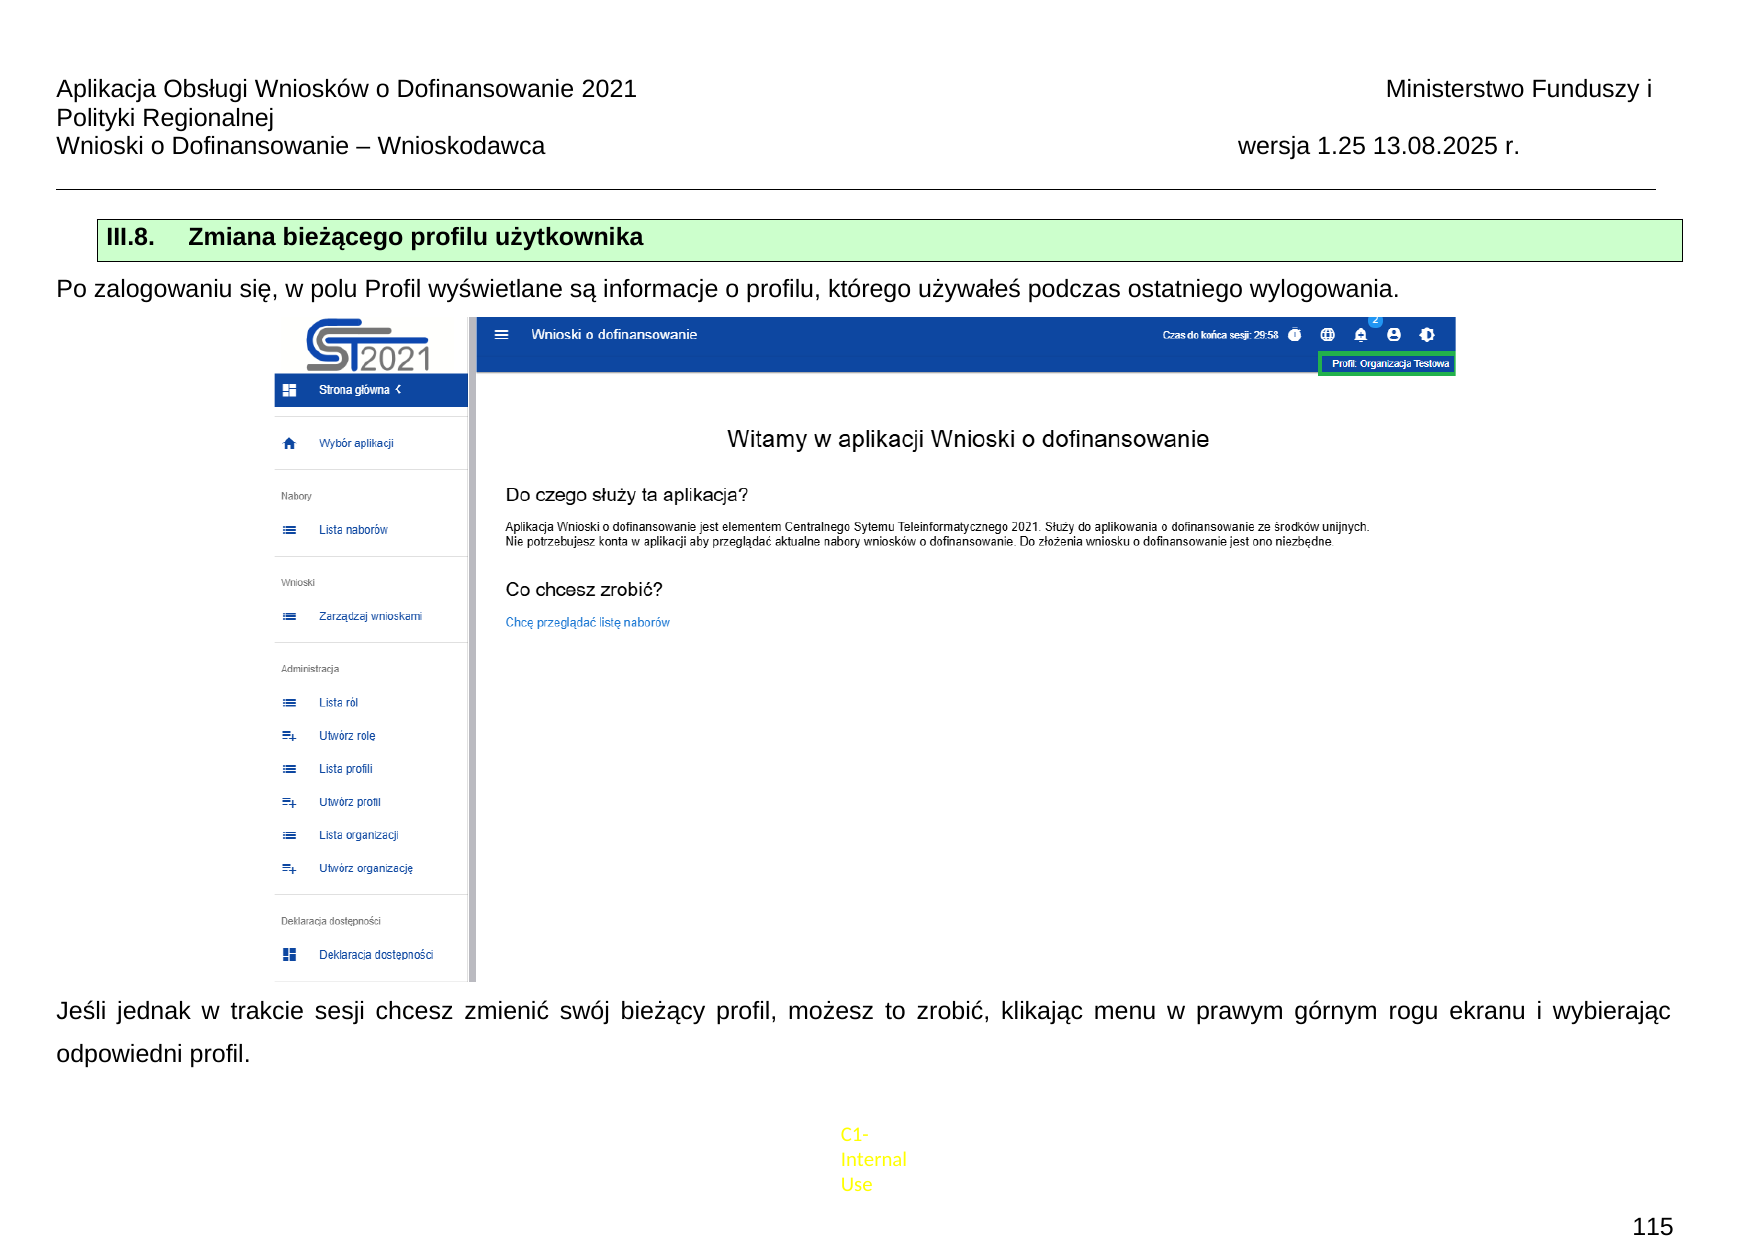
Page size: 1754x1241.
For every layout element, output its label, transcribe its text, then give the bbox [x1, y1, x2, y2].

subtitle Zmiana bieżącego profilu użytkownika [98, 220, 1682, 261]
text Po zalogowaniu się, w polu Profil wyświetlane są informacje o profilu, którego używałeś podczas ostatniego wylogowania. [56, 274, 1674, 303]
picture [274, 317, 1456, 982]
text Jeśli jednak w trakcie sesji chcesz zmienić swój bieżący profil, możesz to zrobić, klikając menu w prawym górnym rogu ekranu i wybierając odpowiedni profil. [56, 996, 1674, 1068]
